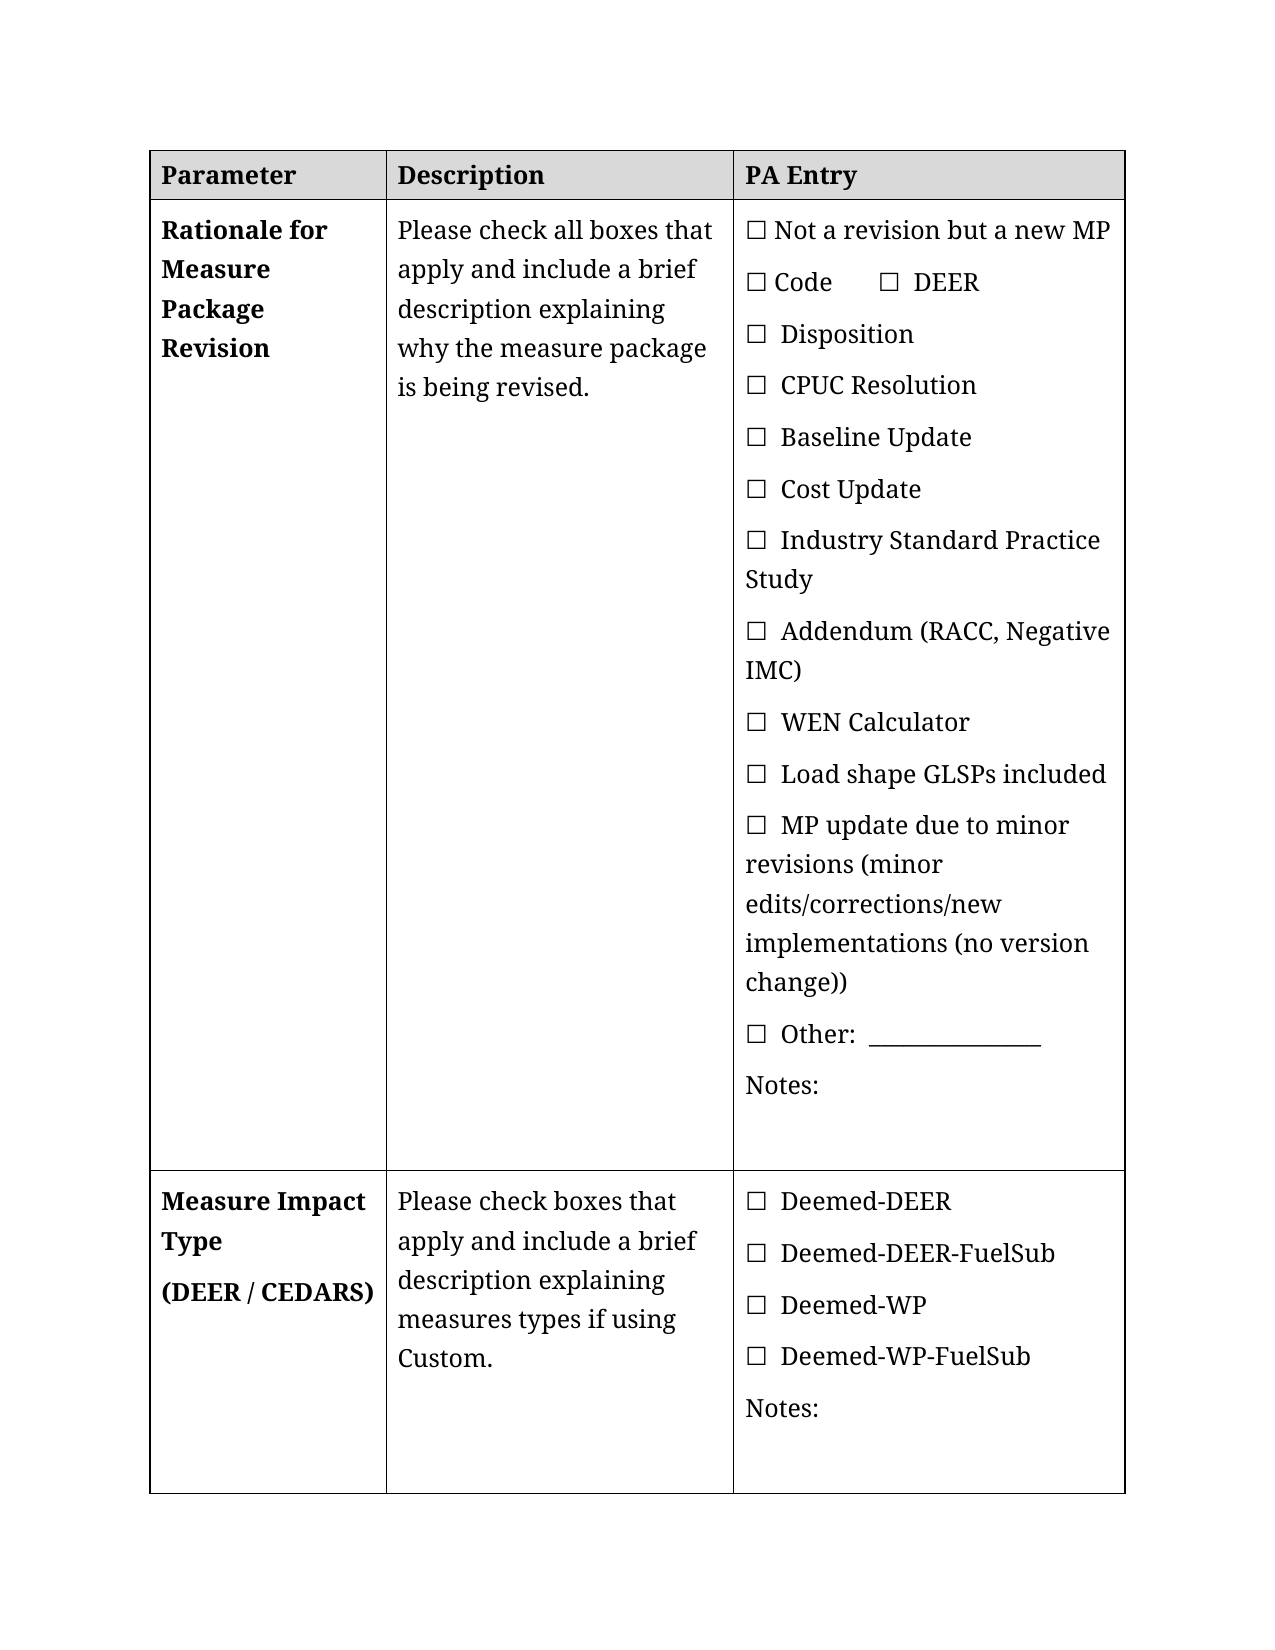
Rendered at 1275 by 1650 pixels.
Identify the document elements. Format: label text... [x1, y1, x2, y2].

table_cell Not a revision but a new MP Code DEER Disposition CPUC Resolution Baseline Update Cost Update Industry Standard Practice Study Addendum (RACC, Negative IMC) WEN Calculator Load shape GLSPs included MP update due to minor revisions (minor edits/corrections/new implementations (no version change)) Other: _______________ Notes: [734, 200, 1124, 1170]
table_cell Measure Impact Type (DEER / CEDARS) [151, 1171, 386, 1493]
table_header Description [387, 151, 733, 199]
table_header PA Entry [734, 151, 1124, 199]
table_cell Please check all boxes that apply and include a brief description explaining why the measure package is being revised. [387, 200, 733, 1170]
table_header Parameter [151, 151, 386, 199]
table_cell Deemed-DEER Deemed-DEER-FuelSub Deemed-WP Deemed-WP-FuelSub Notes: [734, 1171, 1124, 1493]
table_cell Rationale for Measure Package Revision [151, 200, 386, 1170]
table_cell Please check boxes that apply and include a brief description explaining measures types if using Custom. [387, 1171, 733, 1493]
